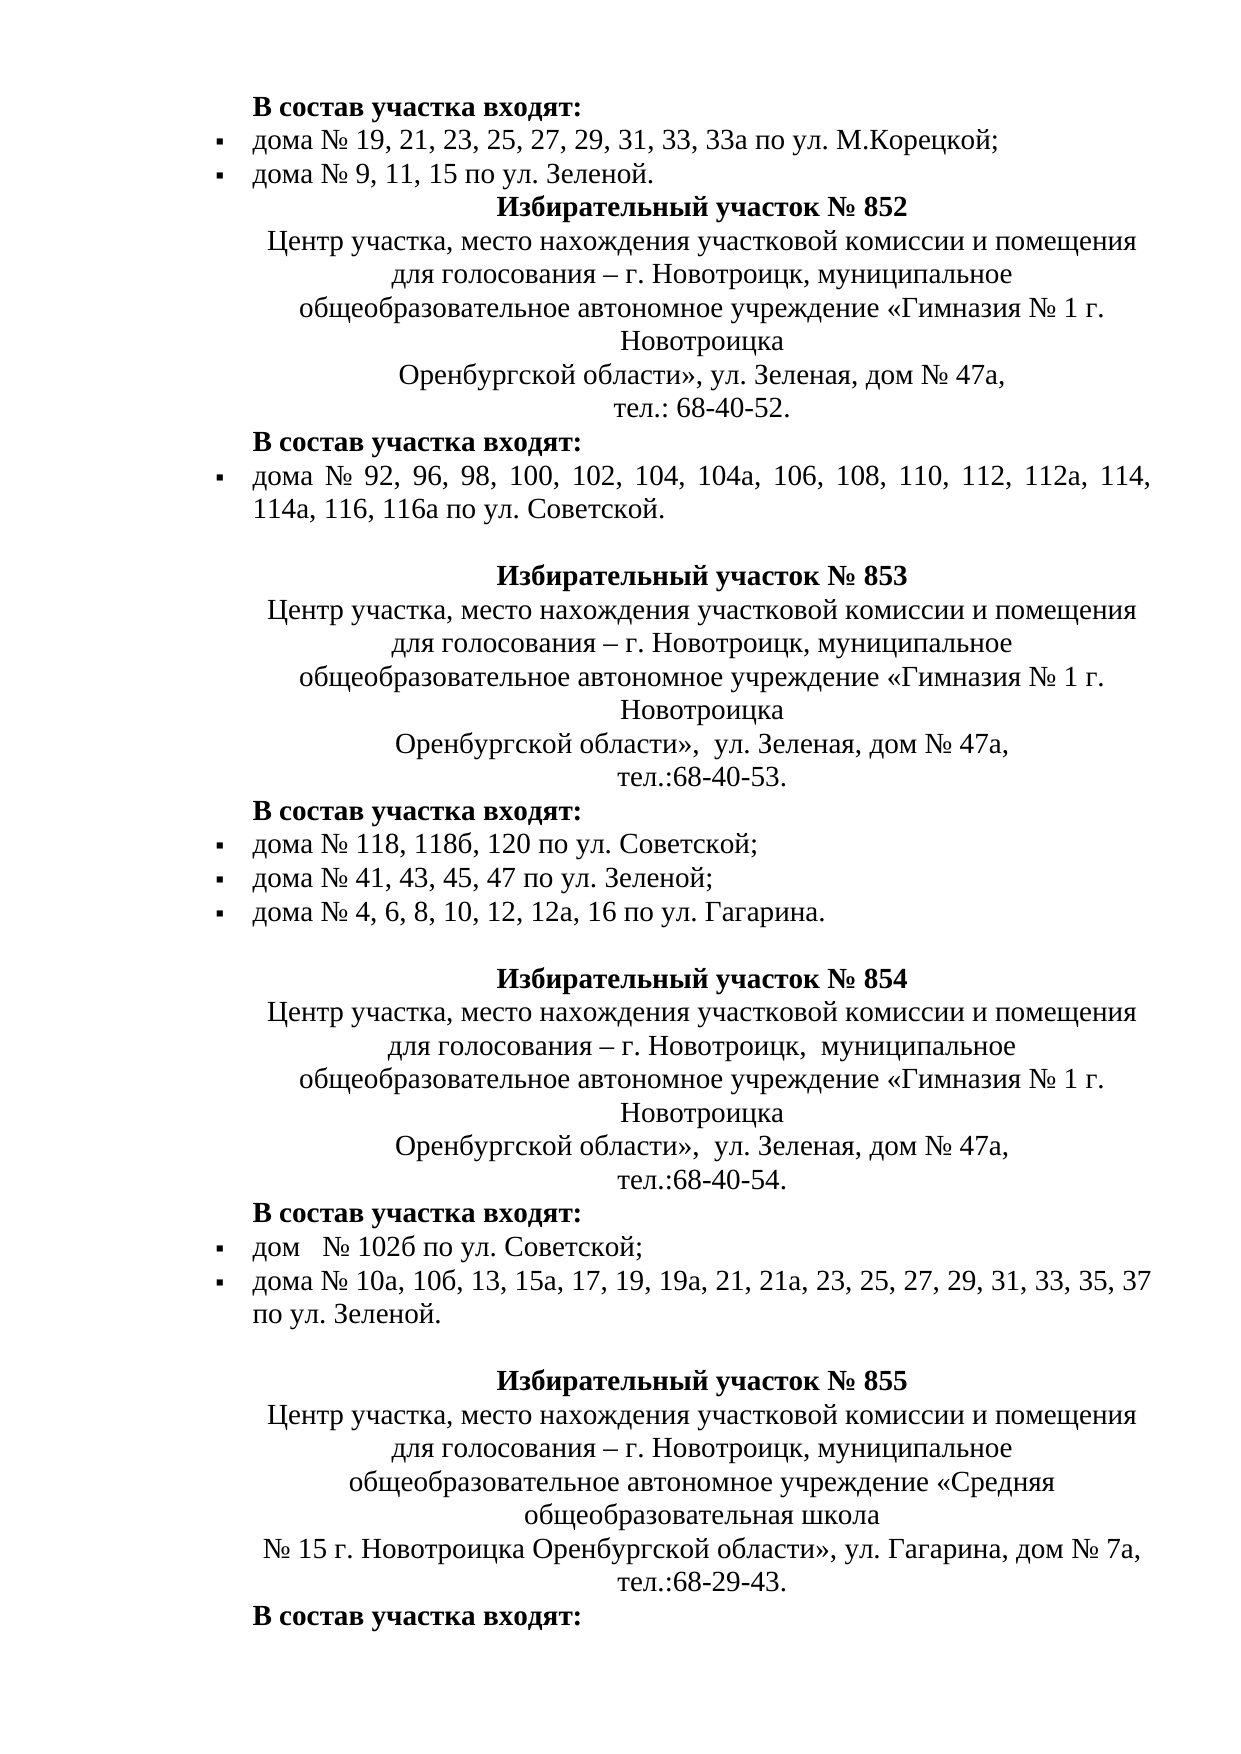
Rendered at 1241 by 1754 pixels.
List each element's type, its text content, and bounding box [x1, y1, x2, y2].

list Избирательный участок № 853 [252, 558, 1152, 592]
subtitle Центр участка, место нахождения участковой комиссии и помещения для голосования – г. Новотроицк, муниципальное общеобразовательное автономное учреждение «Гимназия № . Новотроицка [252, 994, 1152, 1128]
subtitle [252, 1397, 1152, 1531]
subtitle тел.:68-40-54. [252, 1162, 1152, 1196]
subtitle Оренбургской области», ул. Зеленая, дом № 47а, [252, 1128, 1152, 1162]
list дома № 118, 118б, 120 по ул. Советской; [215, 827, 1152, 860]
list дома № 19, 21, 23, 25, 27, 29, 31, 33, 33а по ул. М.Корецкой; [215, 122, 1152, 156]
list дом № 102б по ул. Советской; [215, 1229, 1152, 1263]
list Оренбургской области», ул. Зеленая, дом № 47а, [252, 726, 1152, 759]
subtitle В состав участка входят: [252, 793, 1152, 827]
subtitle тел.:68-40-53. [252, 759, 1152, 793]
subtitle Избирательный участок № 854 [252, 961, 1152, 994]
list дома № 10а, 10б, 13, 15а, 17, 19, 19а, 21, 21а, 23, 25, 27, 29, 31, 33, 35, 37 по ул. Зеленой. [215, 1263, 1152, 1330]
subtitle Избирательный участок № 852 [252, 189, 1152, 223]
list дома № 9, 11, 15 по ул. Зеленой. [215, 156, 1152, 189]
text тел.:68-29-43. [252, 1564, 1152, 1598]
subtitle Избирательный участок № 855 [252, 1363, 1152, 1397]
text тел.: 68-40-52. [252, 391, 1152, 424]
list дома № 4, 6, 8, 10, 12, 12а, 16 по ул. Гагарина. [215, 894, 1152, 927]
list дома № 41, 43, 45, 47 по ул. Зеленой; [215, 860, 1152, 894]
subtitle № 15 г. Новотроицка Оренбургской области», ул. Гагарина, дом № 7а, [252, 1531, 1152, 1564]
list Центр участка, место нахождения участковой комиссии и помещения для голосования – г. Новотроицк, муниципальное общеобразовательное автономное учреждение «Гимназия № . Новотроицка [252, 592, 1152, 726]
list дома № 92, 96, 98, 100, 102, 104, 104а, 106, 108, 110, 112, 112а, 114, 114а, 116, 116а по ул. Советской. [215, 458, 1152, 525]
subtitle Центр участка, место нахождения участковой комиссии и помещения для голосования – г. Новотроицк, муниципальное общеобразовательное автономное учреждение «Гимназия № . Новотроицка [252, 223, 1152, 357]
subtitle Оренбургской области», ул. Зеленая, дом № 47а, [252, 357, 1152, 391]
text В состав участка входят: [252, 1598, 1152, 1632]
text В состав участка входят: [252, 89, 1152, 122]
text В состав участка входят: [252, 1196, 1152, 1229]
text В состав участка входят: [252, 424, 1152, 458]
